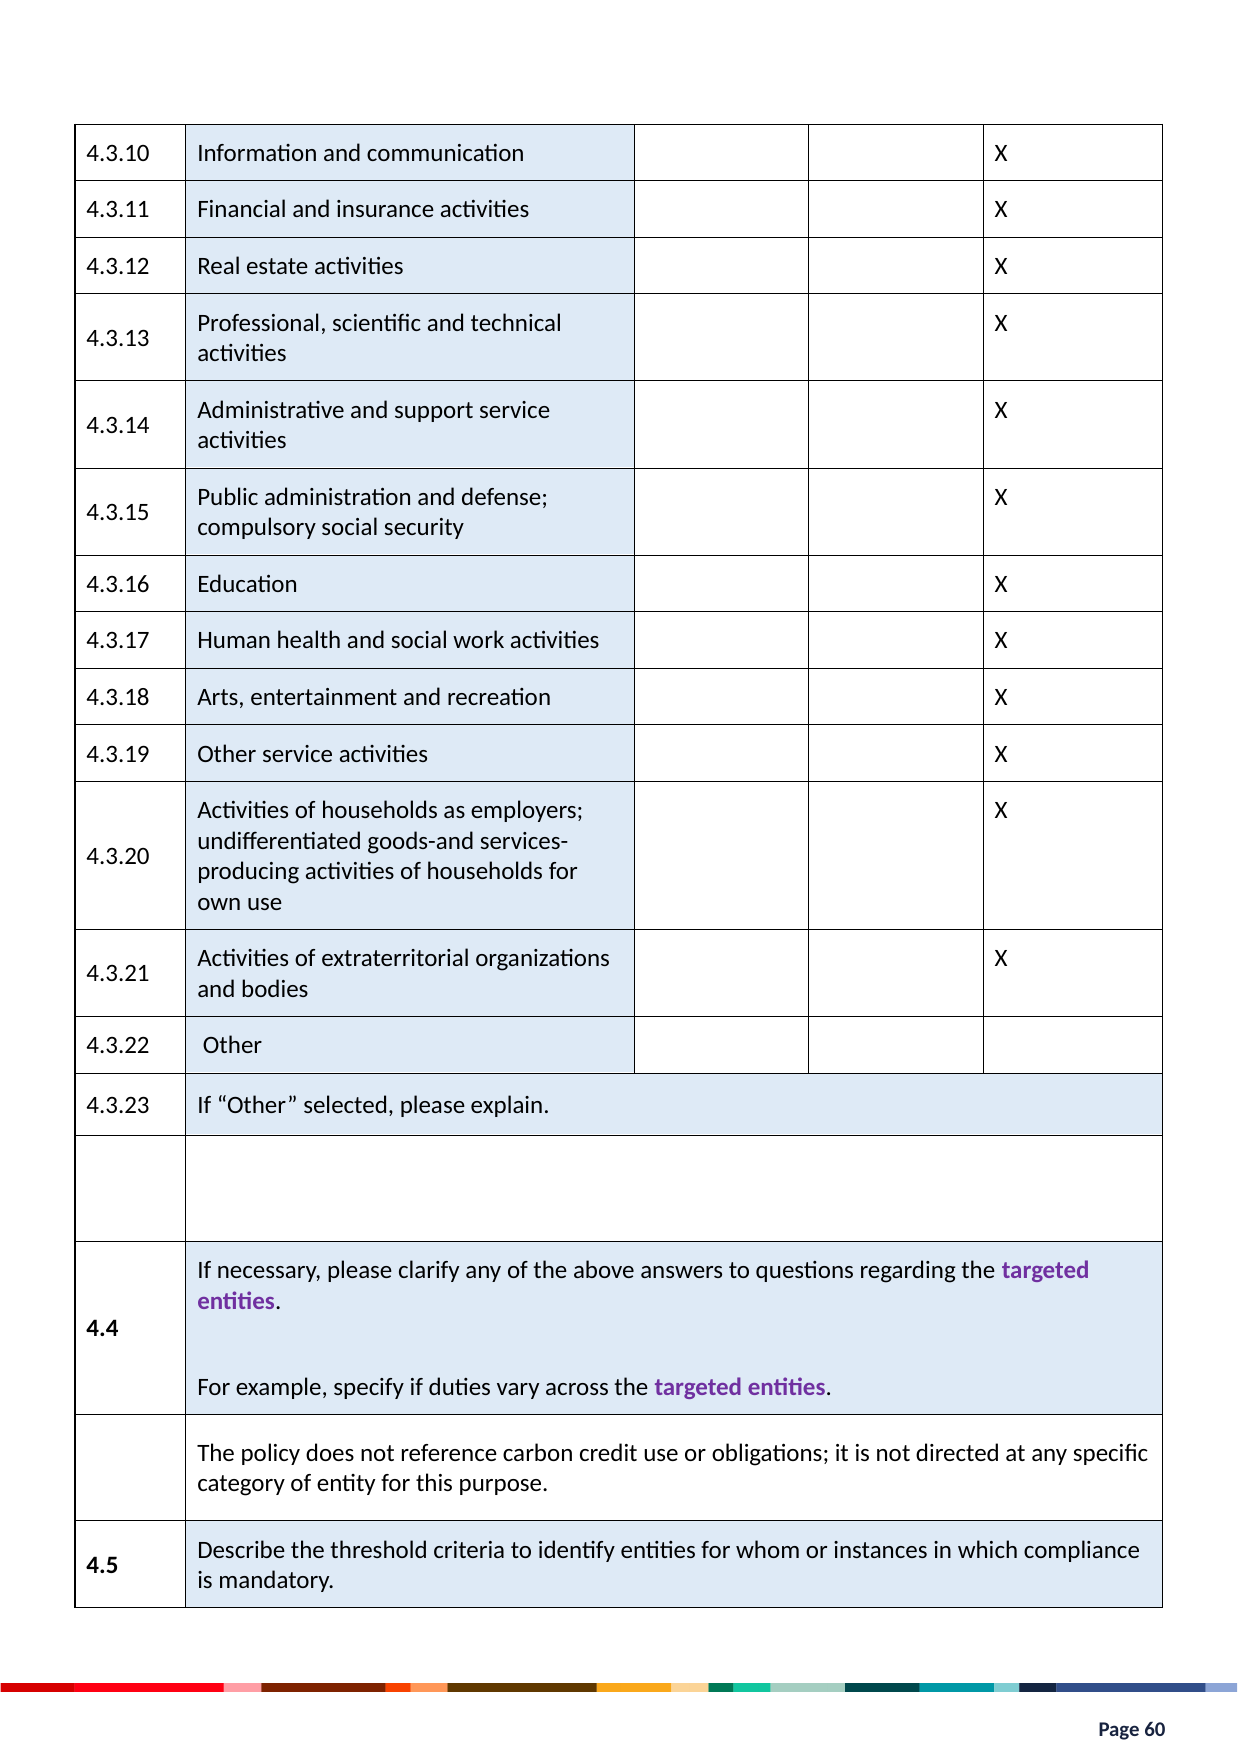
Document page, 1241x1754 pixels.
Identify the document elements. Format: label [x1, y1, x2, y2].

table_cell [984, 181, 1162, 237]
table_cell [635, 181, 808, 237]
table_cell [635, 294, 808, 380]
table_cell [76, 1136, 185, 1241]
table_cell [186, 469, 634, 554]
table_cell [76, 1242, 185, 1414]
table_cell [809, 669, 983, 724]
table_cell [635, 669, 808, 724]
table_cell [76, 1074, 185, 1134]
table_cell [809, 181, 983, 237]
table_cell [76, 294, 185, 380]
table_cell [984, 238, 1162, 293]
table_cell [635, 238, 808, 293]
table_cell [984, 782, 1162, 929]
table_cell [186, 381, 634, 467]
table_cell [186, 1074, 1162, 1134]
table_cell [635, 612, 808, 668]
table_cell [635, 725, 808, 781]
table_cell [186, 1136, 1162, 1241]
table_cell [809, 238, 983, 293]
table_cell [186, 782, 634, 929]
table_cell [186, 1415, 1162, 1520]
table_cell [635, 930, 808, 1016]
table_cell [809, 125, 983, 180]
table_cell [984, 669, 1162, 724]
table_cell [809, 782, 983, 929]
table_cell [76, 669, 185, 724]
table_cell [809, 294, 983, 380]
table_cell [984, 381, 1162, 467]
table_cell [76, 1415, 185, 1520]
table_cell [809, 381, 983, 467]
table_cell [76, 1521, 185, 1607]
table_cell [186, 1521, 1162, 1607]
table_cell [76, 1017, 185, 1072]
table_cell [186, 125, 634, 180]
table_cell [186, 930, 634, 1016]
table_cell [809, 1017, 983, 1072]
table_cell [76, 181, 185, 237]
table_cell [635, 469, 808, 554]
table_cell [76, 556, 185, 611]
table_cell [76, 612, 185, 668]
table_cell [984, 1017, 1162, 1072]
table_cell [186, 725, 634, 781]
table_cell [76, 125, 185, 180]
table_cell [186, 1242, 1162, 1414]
picture [0, 1683, 1236, 1692]
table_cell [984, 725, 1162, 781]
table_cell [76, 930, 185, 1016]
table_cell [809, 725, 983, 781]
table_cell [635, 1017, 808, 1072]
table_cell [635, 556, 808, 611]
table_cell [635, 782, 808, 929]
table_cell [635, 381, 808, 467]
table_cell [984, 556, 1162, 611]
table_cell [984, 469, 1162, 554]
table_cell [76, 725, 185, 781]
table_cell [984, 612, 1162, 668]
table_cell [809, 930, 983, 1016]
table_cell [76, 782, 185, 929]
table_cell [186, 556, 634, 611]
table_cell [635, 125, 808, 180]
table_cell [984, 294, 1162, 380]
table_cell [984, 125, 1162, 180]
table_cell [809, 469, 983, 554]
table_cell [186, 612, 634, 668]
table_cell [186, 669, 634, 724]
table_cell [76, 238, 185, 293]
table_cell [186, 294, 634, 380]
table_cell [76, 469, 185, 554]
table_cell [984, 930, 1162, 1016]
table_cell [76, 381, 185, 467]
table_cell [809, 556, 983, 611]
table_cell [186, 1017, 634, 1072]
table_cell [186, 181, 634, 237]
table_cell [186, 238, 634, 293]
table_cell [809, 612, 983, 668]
